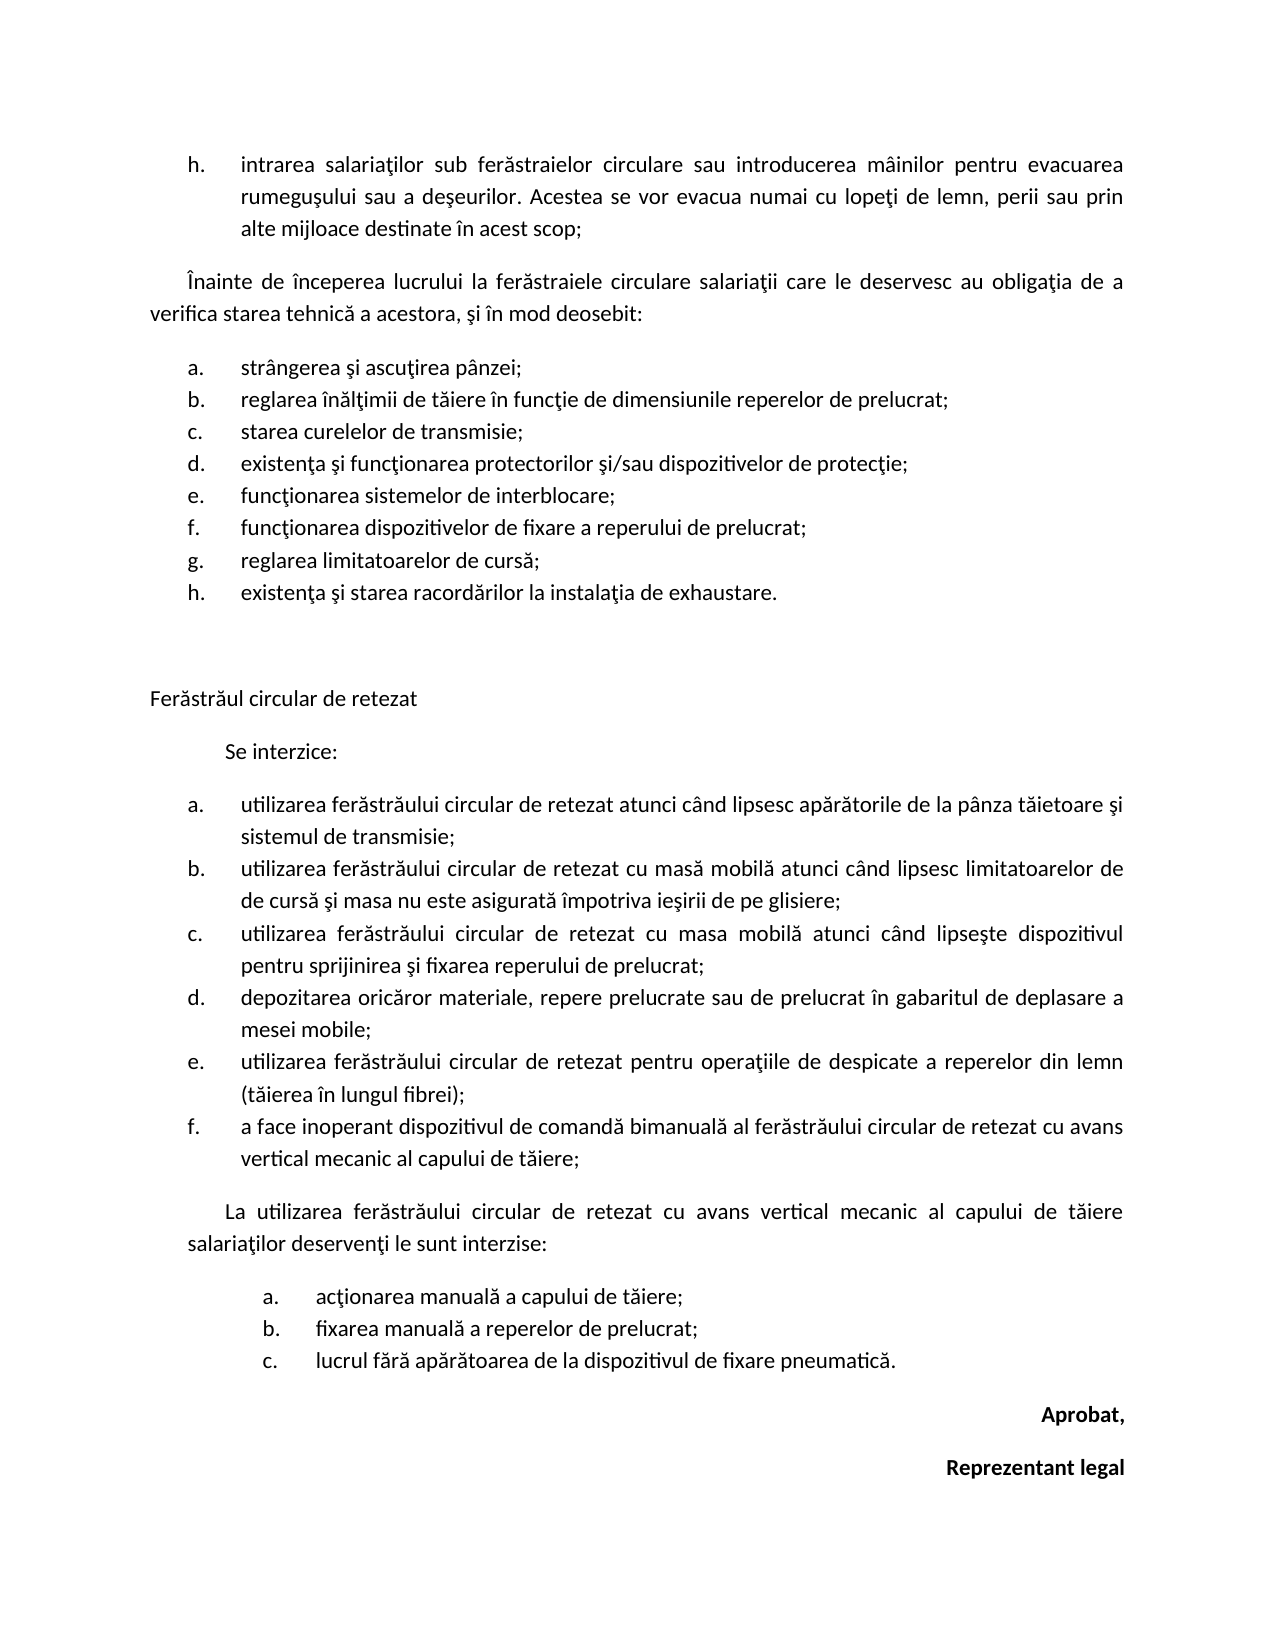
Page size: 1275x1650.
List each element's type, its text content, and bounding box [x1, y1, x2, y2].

list starea curelelor de transmisie; [187, 417, 1125, 445]
text Reprezentant legal [150, 1453, 1125, 1481]
list utilizarea ferăstrăului circular de retezat cu masă mobilă atunci când lipsesc limitatoarelor de de cursă şi masa nu este asigurată împotriva ieşirii de pe glisiere; [187, 854, 1125, 914]
text La utilizarea ferăstrăului circular de retezat cu avans vertical mecanic al capului de tăiere salariaţilor deservenţi le sunt interzise: [187, 1197, 1125, 1257]
text Ferăstrăul circular de retezat [150, 684, 1125, 712]
list a face inoperant dispozitivul de comandă bimanuală al ferăstrăului circular de retezat cu avans vertical mecanic al capului de tăiere; [187, 1112, 1125, 1172]
list existenţa şi starea racordărilor la instalaţia de exhaustare. [187, 578, 1125, 606]
list fixarea manuală a reperelor de prelucrat; [262, 1314, 1125, 1342]
text Înainte de începerea lucrului la ferăstraiele circulare salariaţii care le deservesc au obligaţia de a verifica starea tehnică a acestora, şi în mod deosebit: [150, 267, 1125, 328]
list funcţionarea dispozitivelor de fixare a reperului de prelucrat; [187, 513, 1125, 542]
list funcţionarea sistemelor de interblocare; [187, 481, 1125, 509]
list strângerea şi ascuţirea pânzei; [187, 353, 1125, 381]
list utilizarea ferăstrăului circular de retezat pentru operaţiile de despicate a reperelor din lemn (tăierea în lungul fibrei); [187, 1047, 1125, 1108]
list intrarea salariaţilor sub ferăstraielor circulare sau introducerea mâinilor pentru evacuarea rumeguşului sau a deşeurilor. Acestea se vor evacua numai cu lopeţi de lemn, perii sau prin alte mijloace destinate în acest scop; [187, 150, 1125, 242]
list acţionarea manuală a capului de tăiere; [262, 1282, 1125, 1310]
list utilizarea ferăstrăului circular de retezat cu masa mobilă atunci când lipseşte dispozitivul pentru sprijinirea şi fixarea reperului de prelucrat; [187, 919, 1125, 979]
list reglarea limitatoarelor de cursă; [187, 546, 1125, 574]
list utilizarea ferăstrăului circular de retezat atunci când lipsesc apărătorile de la pânza tăietoare şi sistemul de transmisie; [187, 790, 1125, 850]
list existenţa şi funcţionarea protectorilor şi/sau dispozitivelor de protecţie; [187, 449, 1125, 477]
list reglarea înălţimii de tăiere în funcţie de dimensiunile reperelor de prelucrat; [187, 385, 1125, 413]
list lucrul fără apărătoarea de la dispozitivul de fixare pneumatică. [262, 1347, 1125, 1375]
text Aprobat, [150, 1400, 1125, 1428]
text Se interzice: [150, 737, 1125, 765]
list depozitarea oricăror materiale, repere prelucrate sau de prelucrat în gabaritul de deplasare a mesei mobile; [187, 983, 1125, 1043]
